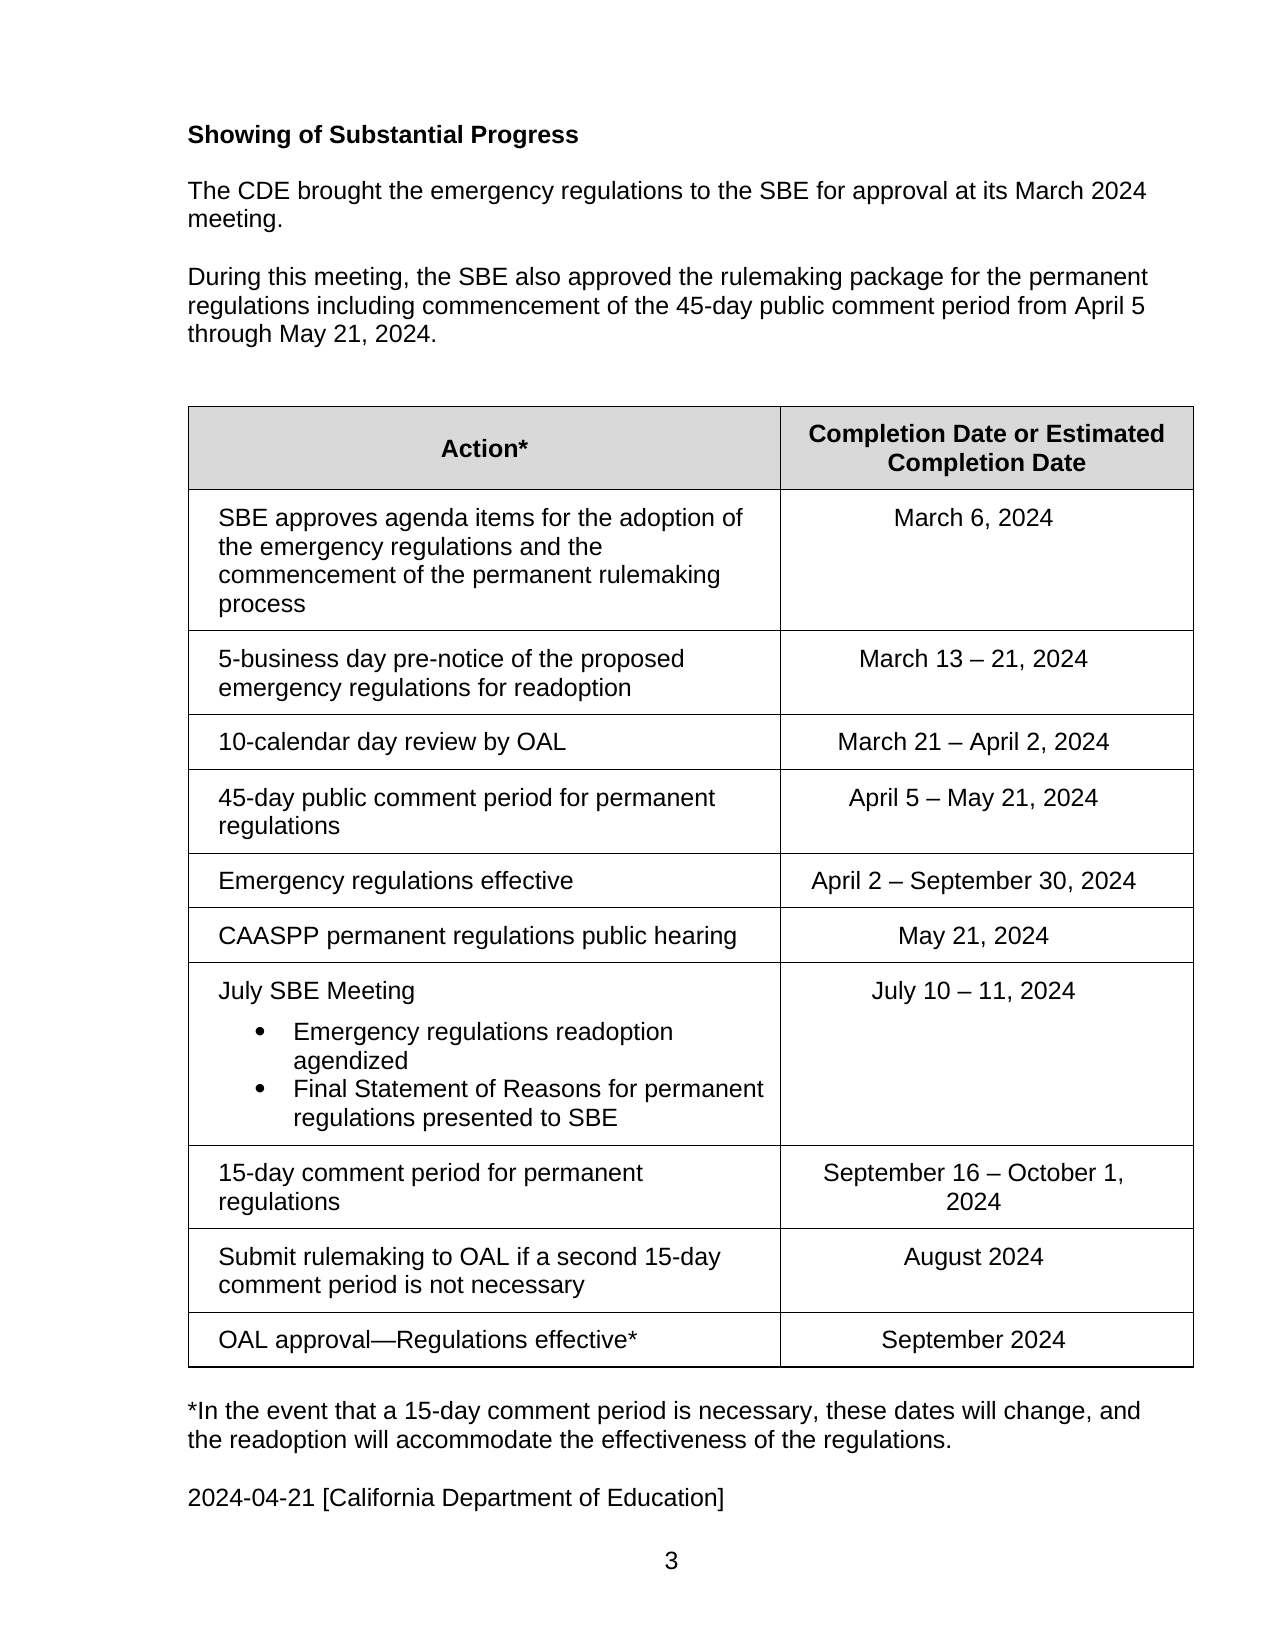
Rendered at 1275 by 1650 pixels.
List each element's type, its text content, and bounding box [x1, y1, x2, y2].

table_cell 15-day comment period for permanent regulations [189, 1146, 780, 1228]
table_cell July 10 – 11, 2024 [781, 963, 1193, 1144]
table_cell March 13 – 21, 2024 [781, 631, 1193, 714]
table_cell July SBE Meeting Emergency regulations readoption agendized Final Statement of Reasons for permanent regulations presented to SBE [189, 963, 780, 1144]
table_cell OAL approval—Regulations effective* [189, 1313, 780, 1366]
text The CDE brought the emergency regulations to the SBE for approval at its March 2024 meeting. [187, 176, 1155, 233]
table_header Action* [189, 407, 780, 489]
table_cell Submit rulemaking to OAL if a second 15-day comment period is not necessary [189, 1229, 780, 1312]
table_header Completion Date or Estimated Completion Date [781, 407, 1193, 489]
table_cell 10-calendar day review by OAL [189, 715, 780, 769]
table_cell September 16 – October 1, 2024 [781, 1146, 1193, 1228]
table_cell May 21, 2024 [781, 908, 1193, 962]
table_cell April 5 – May 21, 2024 [781, 770, 1193, 852]
table_cell 5-business day pre-notice of the proposed emergency regulations for readoption [189, 631, 780, 714]
table_cell March 21 – April 2, 2024 [781, 715, 1193, 769]
text 2024-04-21 [California Department of Education] [187, 1482, 1155, 1511]
table_cell SBE approves agenda items for the adoption of the emergency regulations and the commencement of the permanent rulemaking process [189, 490, 780, 630]
table_cell September 2024 [781, 1313, 1193, 1366]
table_cell April 2 – September 30, 2024 [781, 854, 1193, 907]
text *In the event that a 15-day comment period is necessary, these dates will change, and the readoption will accommodate the effectiveness of the regulations. [187, 1396, 1155, 1454]
table_cell August 2024 [781, 1229, 1193, 1312]
table_cell March 6, 2024 [781, 490, 1193, 630]
table_cell Emergency regulations effective [189, 854, 780, 907]
text During this meeting, the SBE also approved the rulemaking package for the permanent regulations including commencement of the 45-day public comment period from April 5 through May 21, 2024. [187, 262, 1155, 348]
table_cell CAASPP permanent regulations public hearing [189, 908, 780, 962]
table_cell 45-day public comment period for permanent regulations [189, 770, 780, 852]
subtitle Showing of Substantial Progress [187, 120, 1155, 149]
